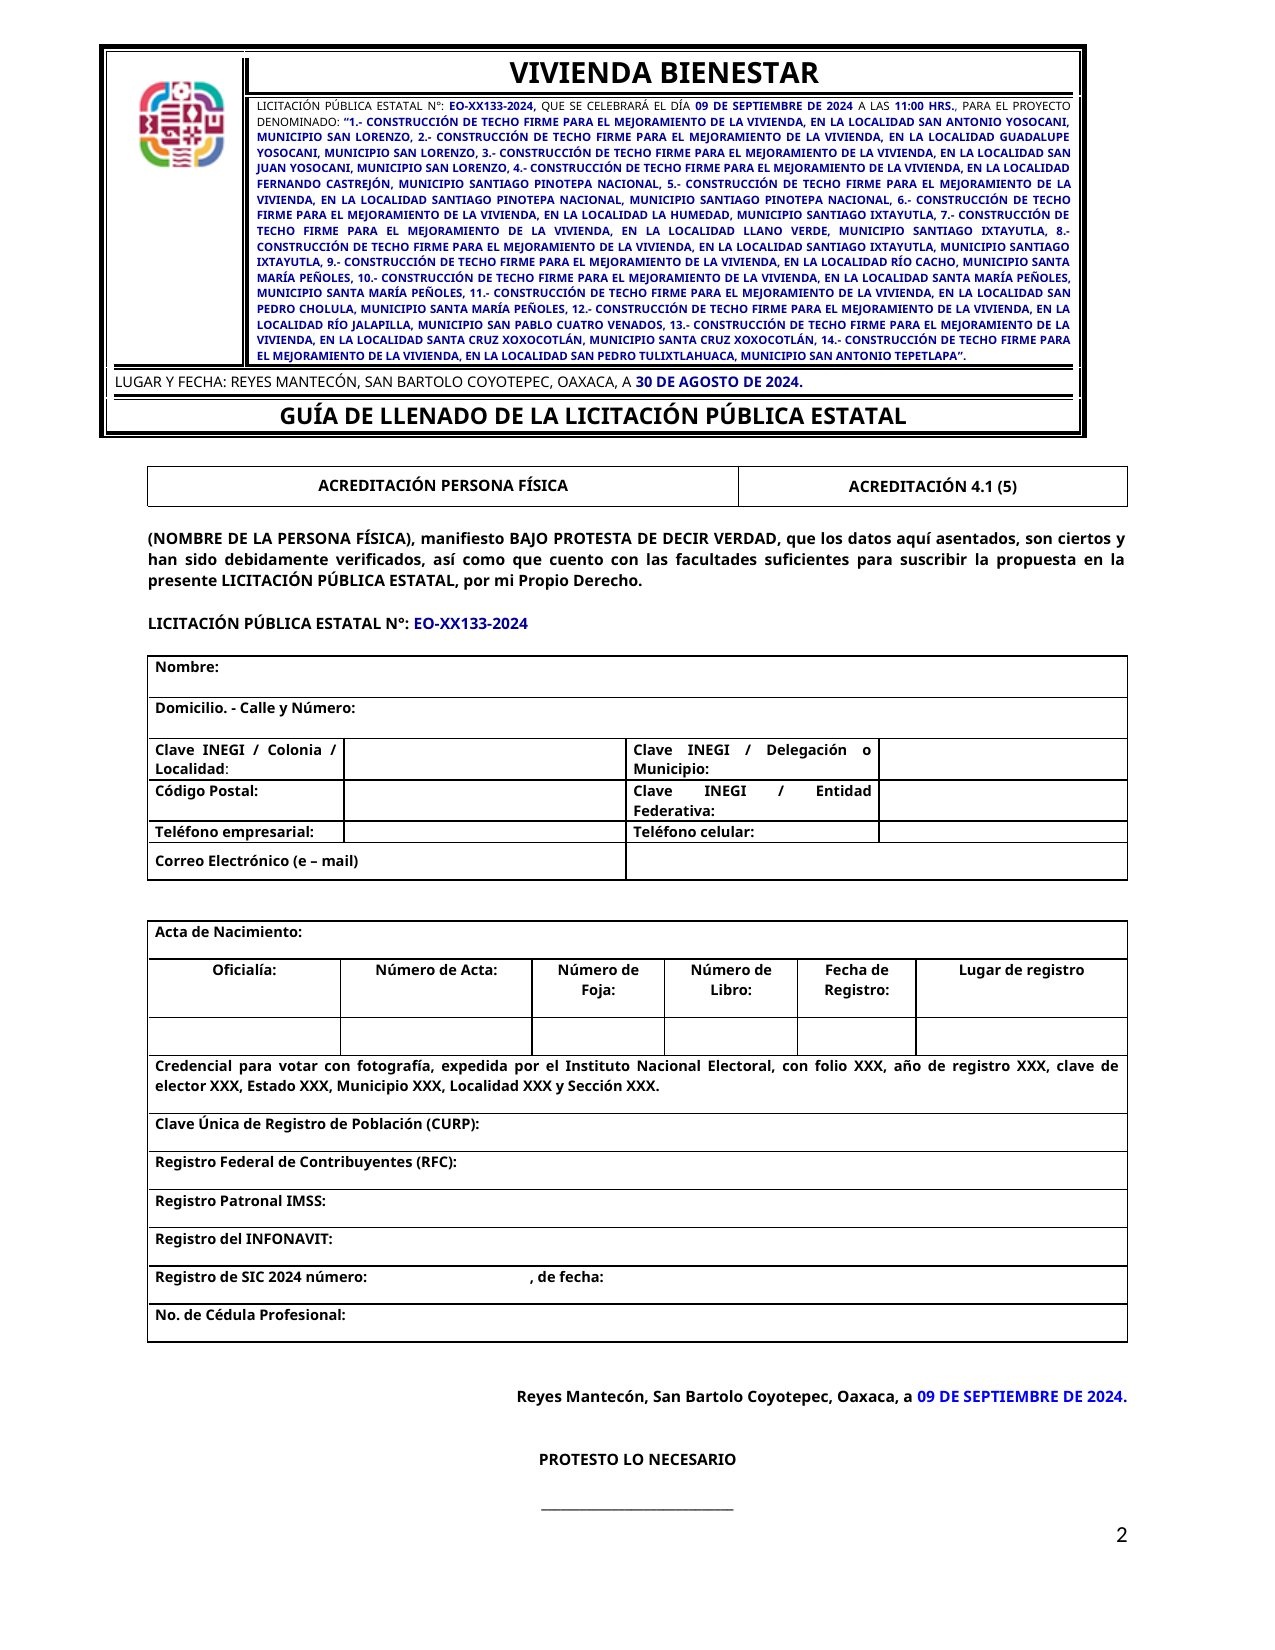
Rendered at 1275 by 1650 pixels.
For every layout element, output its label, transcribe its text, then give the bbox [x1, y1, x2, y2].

table_cell [341, 1018, 531, 1054]
table_cell [880, 781, 1127, 820]
table_cell [798, 1018, 915, 1054]
table_cell [880, 822, 1127, 842]
table_cell [917, 1018, 1127, 1054]
table_header Nombre: [148, 657, 1127, 696]
table_header ACREDITACIÓN 4.1 (5) [739, 467, 1127, 506]
table_cell Teléfono empresarial: [148, 821, 343, 842]
text ______________________________ [148, 1492, 1127, 1513]
table_cell Código Postal: [148, 780, 343, 820]
text LICITACIÓN PÚBLICA ESTATAL N°: EO-XX133-2024 [148, 612, 1127, 634]
table_cell Clave INEGI / Colonia / Localidad: [148, 739, 343, 779]
table_cell Oficialía: [148, 959, 340, 1016]
table_header ACREDITACIÓN PERSONA FÍSICA [148, 467, 738, 506]
table_cell Lugar de registro [917, 960, 1127, 1016]
table_cell Número de Acta: [341, 960, 531, 1016]
table_cell [345, 781, 625, 820]
table_cell [345, 822, 625, 842]
table_cell [533, 1018, 664, 1054]
table_cell Credencial para votar con fotografía, expedida por el Instituto Nacional Electoral, con folio XXX, año de registro XXX, clave de elector XXX, Estado XXX, Municipio XXX, Localidad XXX y Sección XXX. [148, 1056, 1127, 1112]
text (NOMBRE DE LA PERSONA FÍSICA), manifiesto BAJO PROTESTA DE DECIR VERDAD, que los datos aquí asentados, son ciertos y han sido debidamente verificados, así como que cuento con las facultades suficientes para suscribir la propuesta en la presente LICITACIÓN PÚBLICA ESTATAL, por mi Propio Derecho. [148, 527, 1127, 591]
table_cell [627, 843, 1127, 879]
table_cell [345, 739, 625, 779]
table_header Acta de Nacimiento: [148, 922, 1127, 958]
table_cell Registro Patronal IMSS: [148, 1190, 1127, 1227]
table_cell [665, 1018, 797, 1054]
picture [128, 73, 235, 173]
text Reyes Mantecón, San Bartolo Coyotepec, Oaxaca, a 09 DE SEPTIEMBRE DE 2024. [148, 1385, 1127, 1407]
table_cell [148, 1018, 340, 1054]
table_cell Clave INEGI / Delegación o Municipio: [627, 739, 878, 779]
table_cell Registro de SIC 2024 número: , de fecha: [148, 1266, 1127, 1303]
table_cell Teléfono celular: [627, 822, 878, 842]
table_cell Número de Libro: [665, 960, 797, 1016]
table_cell Clave INEGI / Entidad Federativa: [627, 781, 878, 820]
table_cell [880, 739, 1127, 779]
table_cell Clave Única de Registro de Población (CURP): [148, 1114, 1127, 1151]
table_cell Registro Federal de Contribuyentes (RFC): [148, 1152, 1127, 1189]
table_cell Correo Electrónico (e – mail) [148, 843, 625, 879]
table_cell Fecha de Registro: [798, 960, 915, 1016]
table_cell No. de Cédula Profesional: [148, 1304, 1127, 1341]
text PROTESTO LO NECESARIO [148, 1449, 1127, 1470]
table_cell Registro del INFONAVIT: [148, 1228, 1127, 1265]
table_cell Domicilio. - Calle y Número: [148, 698, 1127, 738]
table_cell Número de Foja: [533, 960, 664, 1016]
